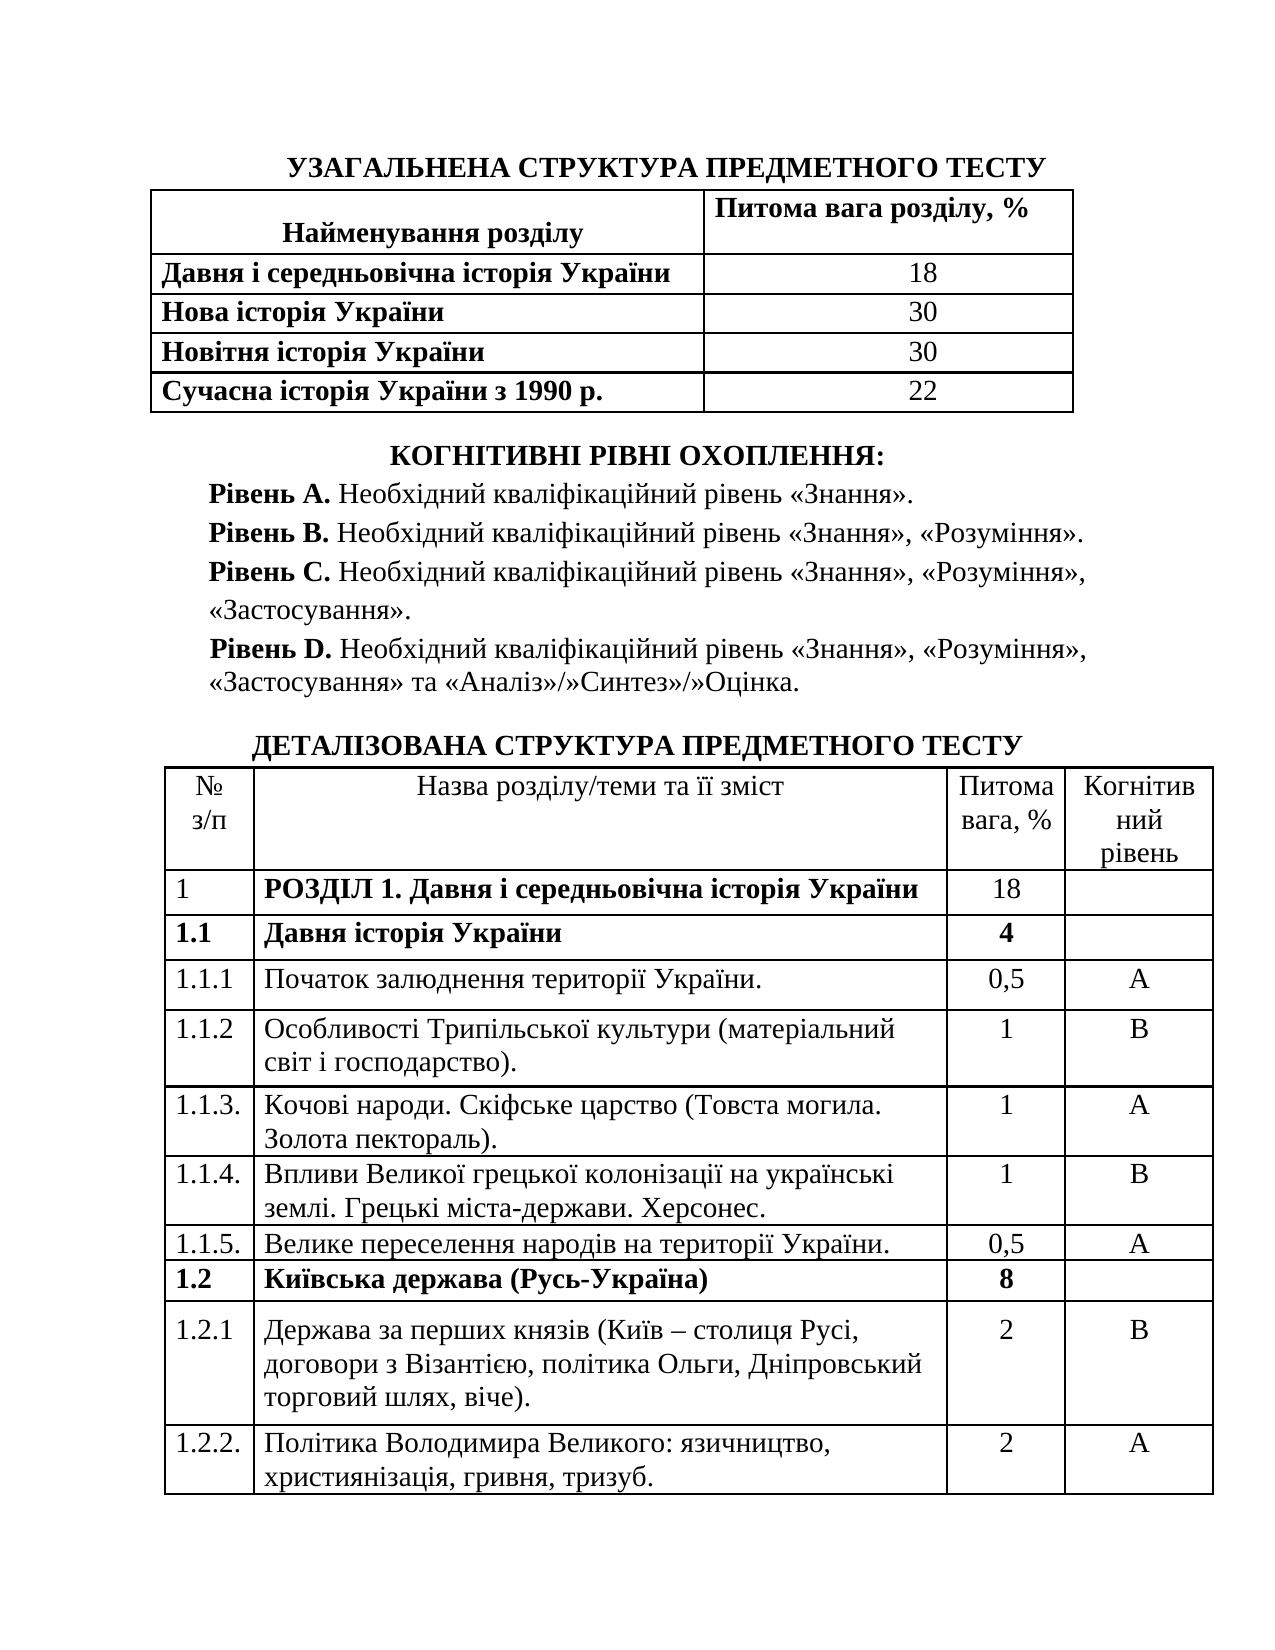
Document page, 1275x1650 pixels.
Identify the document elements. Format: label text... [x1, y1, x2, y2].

text Рівень D. Необхідний кваліфікаційний рівень «Знання», «Розуміння», [209, 631, 1125, 664]
table_header Найменування розділу [152, 191, 703, 253]
table_cell 2 [948, 1426, 1064, 1493]
table_cell Особливості Трипільської культури (матеріальний світ і господарство). [255, 1011, 946, 1085]
table_cell [1066, 871, 1212, 913]
table_cell 1.2 [166, 1261, 253, 1300]
table_cell 1.1.5. [166, 1226, 253, 1259]
table_cell РОЗДІЛ 1. Давня і середньовічна історія України [255, 871, 946, 913]
table_cell А [1066, 1088, 1212, 1154]
text Рівень А. Необхідний кваліфікаційний рівень «Знання». [208, 477, 1125, 510]
table_cell 1.1.4. [166, 1157, 253, 1224]
table_cell А [1066, 961, 1212, 1009]
table_cell Сучасна історія України з 1990 р. [152, 374, 703, 411]
table_cell Велике переселення народів на території України. [255, 1226, 946, 1259]
table_cell B [1066, 1302, 1212, 1423]
table_cell [1066, 916, 1212, 959]
table_cell А [1066, 1426, 1212, 1493]
table_header Питома вага, % [948, 769, 1064, 869]
table_cell Держава за перших князів (Київ – столиця Русі, договори з Візантією, політика Ольги, Дніпровський торговий шлях, віче). [255, 1302, 946, 1423]
table_cell Політика Володимира Великого: язичництво, християнізація, гривня, тризуб. [255, 1426, 946, 1493]
table_cell Давня історія України [255, 916, 946, 959]
table_cell [1066, 1261, 1212, 1300]
table_cell Давня і середньовічна історія України [152, 255, 703, 292]
table_cell А [1066, 1226, 1212, 1259]
table_cell 1.1.1 [166, 961, 253, 1009]
table_cell 1 [948, 1011, 1064, 1085]
table_header Питома вага розділу, % [705, 191, 1072, 253]
table_cell 18 [948, 871, 1064, 913]
text УЗАГАЛЬНЕНА СТРУКТУРА ПРЕДМЕТНОГО ТЕСТУ [208, 150, 1125, 183]
table_cell 1 [166, 871, 253, 913]
text ДЕТАЛІЗОВАНА СТРУКТУРА ПРЕДМЕТНОГО ТЕСТУ [150, 728, 1125, 761]
table_cell Початок залюднення території України. [255, 961, 946, 1009]
text «Застосування» та «Аналіз»/»Синтез»/»Оцінка. [208, 664, 1125, 698]
table_header № з/п [166, 769, 253, 869]
table_cell 4 [948, 916, 1064, 959]
table_cell 1.2.1 [166, 1302, 253, 1423]
table_cell Кочові народи. Скіфське царство (Товста могила. Золота пектораль). [255, 1088, 946, 1154]
table_cell Київська держава (Русь-Україна) [255, 1261, 946, 1300]
text Рівень В. Необхідний кваліфікаційний рівень «Знання», «Розуміння». [208, 515, 1125, 549]
table_cell 30 [705, 334, 1072, 371]
table_cell Нова історія України [152, 295, 703, 332]
table_cell 1.2.2. [166, 1426, 253, 1493]
table_cell 2 [948, 1302, 1064, 1423]
table_cell 22 [705, 374, 1072, 411]
table_cell 8 [948, 1261, 1064, 1300]
table_cell B [1066, 1157, 1212, 1224]
text КОГНІТИВНІ РІВНІ ОХОПЛЕННЯ: [150, 438, 1125, 472]
table_cell 1.1.2 [166, 1011, 253, 1085]
table_cell Новітня історія України [152, 334, 703, 371]
table_header Назва розділу/теми та її зміст [255, 769, 946, 869]
table_cell 0,5 [948, 961, 1064, 1009]
table_cell 1 [948, 1088, 1064, 1154]
table_cell 1 [948, 1157, 1064, 1224]
table_cell 1.1.3. [166, 1088, 253, 1154]
table_cell В [1066, 1011, 1212, 1085]
table_header Когнітивний рівень [1066, 769, 1212, 869]
table_cell Впливи Великої грецької колонізації на українські землі. Грецькі міста-держави. Херсонес. [255, 1157, 946, 1224]
text «Застосування». [208, 592, 1125, 626]
table_cell 0,5 [948, 1226, 1064, 1259]
table_cell 30 [705, 295, 1072, 332]
table_cell 1.1 [166, 916, 253, 959]
table_cell 18 [705, 255, 1072, 292]
text Рівень С. Необхідний кваліфікаційний рівень «Знання», «Розуміння», [208, 554, 1125, 587]
